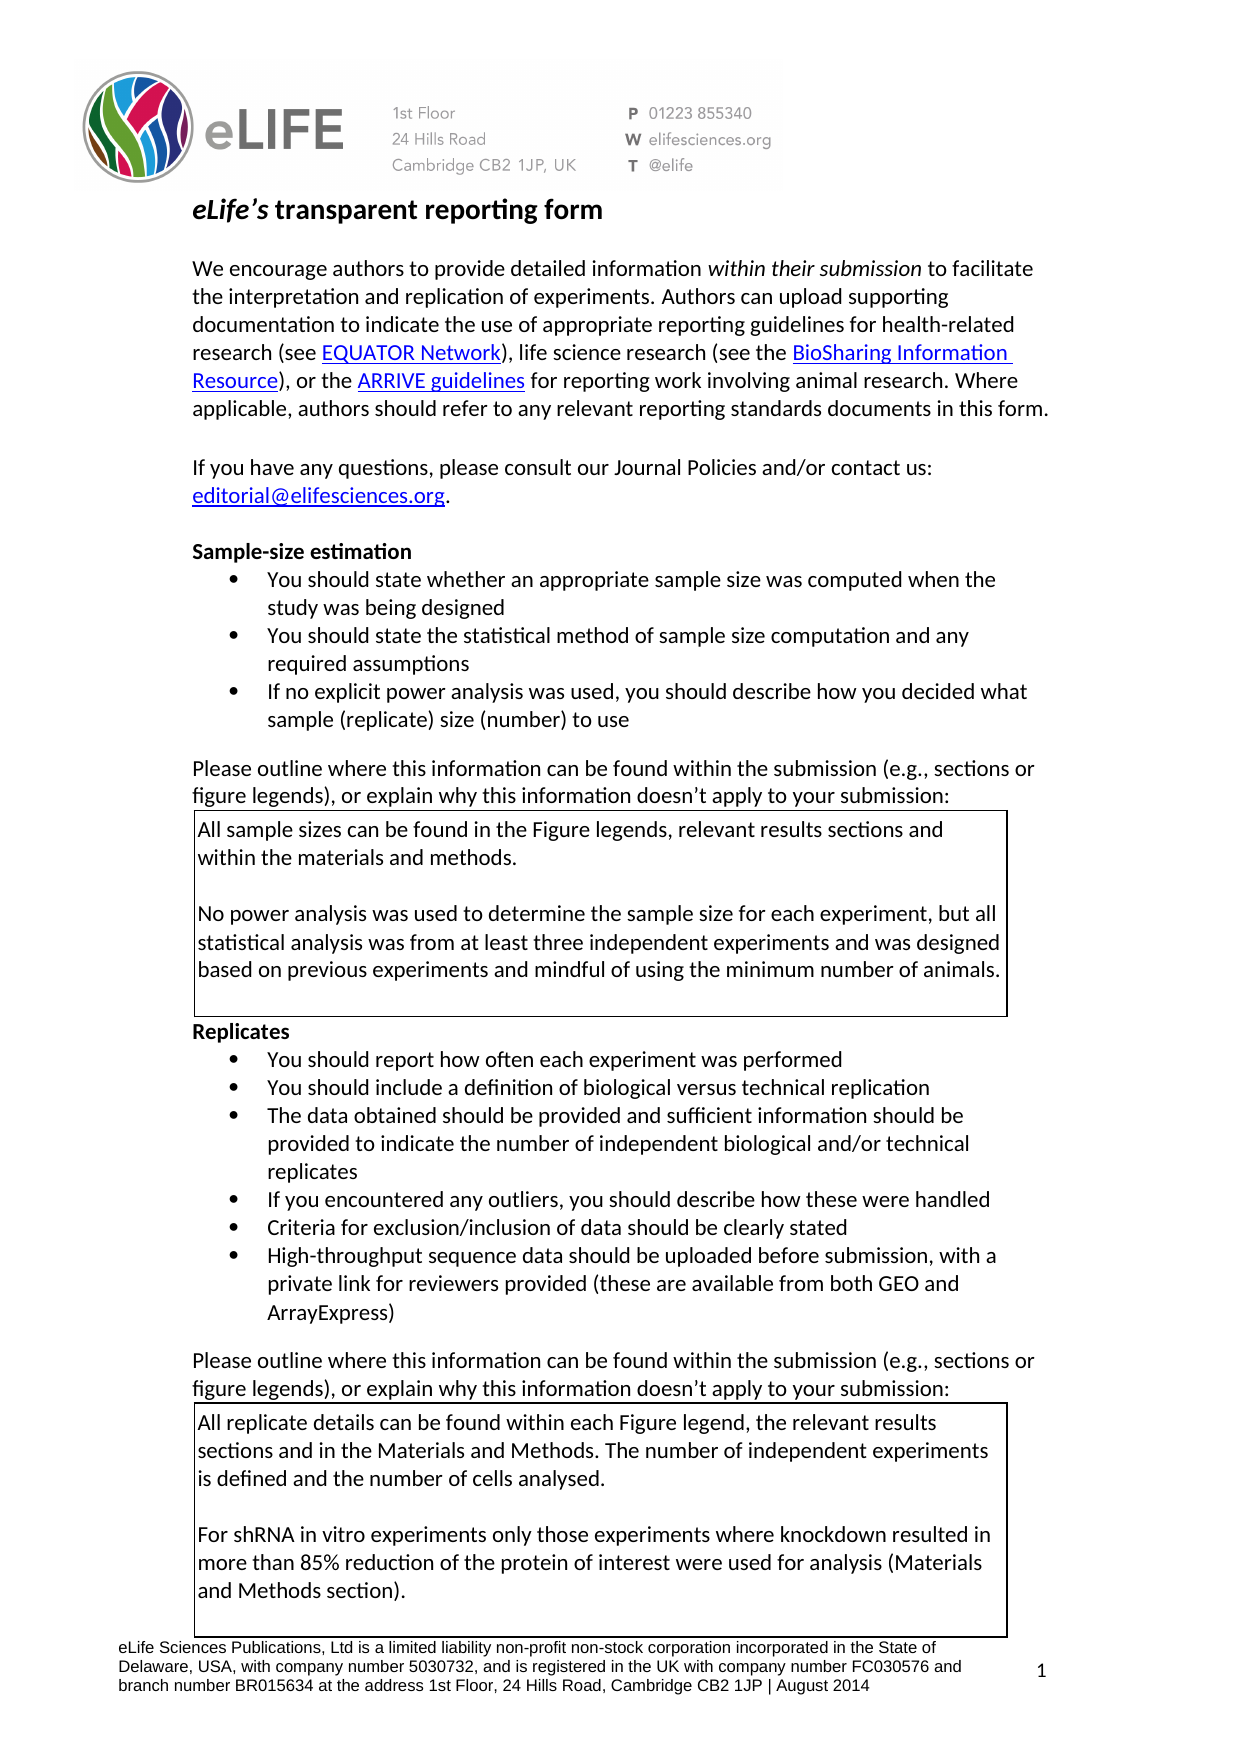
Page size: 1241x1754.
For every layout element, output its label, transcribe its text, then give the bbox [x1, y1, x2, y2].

list If no explicit power analysis was used, you should describe how you decided what sample (replicate) size (number) to use [229, 677, 1053, 733]
text If you have any questions, please consult our Journal Policies and/or contact us: editorial@elifesciences.org. [192, 453, 1053, 509]
list You should state whether an appropriate sample size was computed when the study was being designed [229, 565, 1053, 621]
text All sample sizes can be found in the Figure legends, relevant results sections and within the materials and methods. [195, 813, 1006, 872]
list You should state the statistical method of sample size computation and any required assumptions [229, 621, 1053, 677]
list Criteria for exclusion/inclusion of data should be clearly stated [229, 1213, 1053, 1242]
list You should report how often each experiment was performed [229, 1045, 1053, 1073]
list High-throughput sequence data should be uploaded before submission, with a private link for reviewers provided (these are available from both GEO and ArrayExpress) [229, 1242, 1053, 1326]
list The data obtained should be provided and sufficient information should be provided to indicate the number of independent biological and/or technical replicates [229, 1101, 1053, 1186]
text Replicates [192, 838, 1053, 1045]
text For shRNA in vitro experiments only those experiments where knockdown resulted in more than 85% reduction of the protein of interest were used for analysis (Materials and Methods section). [197, 1520, 1004, 1604]
text Sample-size estimation [192, 537, 1053, 565]
text We encourage authors to provide detailed information within their submission to facilitate the interpretation and replication of experiments. Authors can upload supporting documentation to indicate the use of appropriate reporting guidelines for health-related research (see EQUATOR Network), life science research (see the BioSharing Information Resource), or the ARRIVE guidelines for reporting work involving animal research. Where applicable, authors should refer to any relevant reporting standards documents in this form. [192, 254, 1053, 423]
text All replicate details can be found within each Figure legend, the relevant results sections and in the Materials and Methods. The number of independent experiments is defined and the number of cells analysed. [195, 1406, 1006, 1492]
list You should include a definition of biological versus technical replication [229, 1073, 1053, 1101]
picture [73, 59, 784, 191]
text eLife’s transparent reporting form [192, 191, 1053, 226]
list If you encountered any outliers, you should describe how these were handled [229, 1186, 1053, 1213]
text No power analysis was used to determine the sample size for each experiment, but all statistical analysis was from at least three independent experiments and was designed based on previous experiments and mindful of using the minimum number of animals. [197, 899, 1004, 984]
